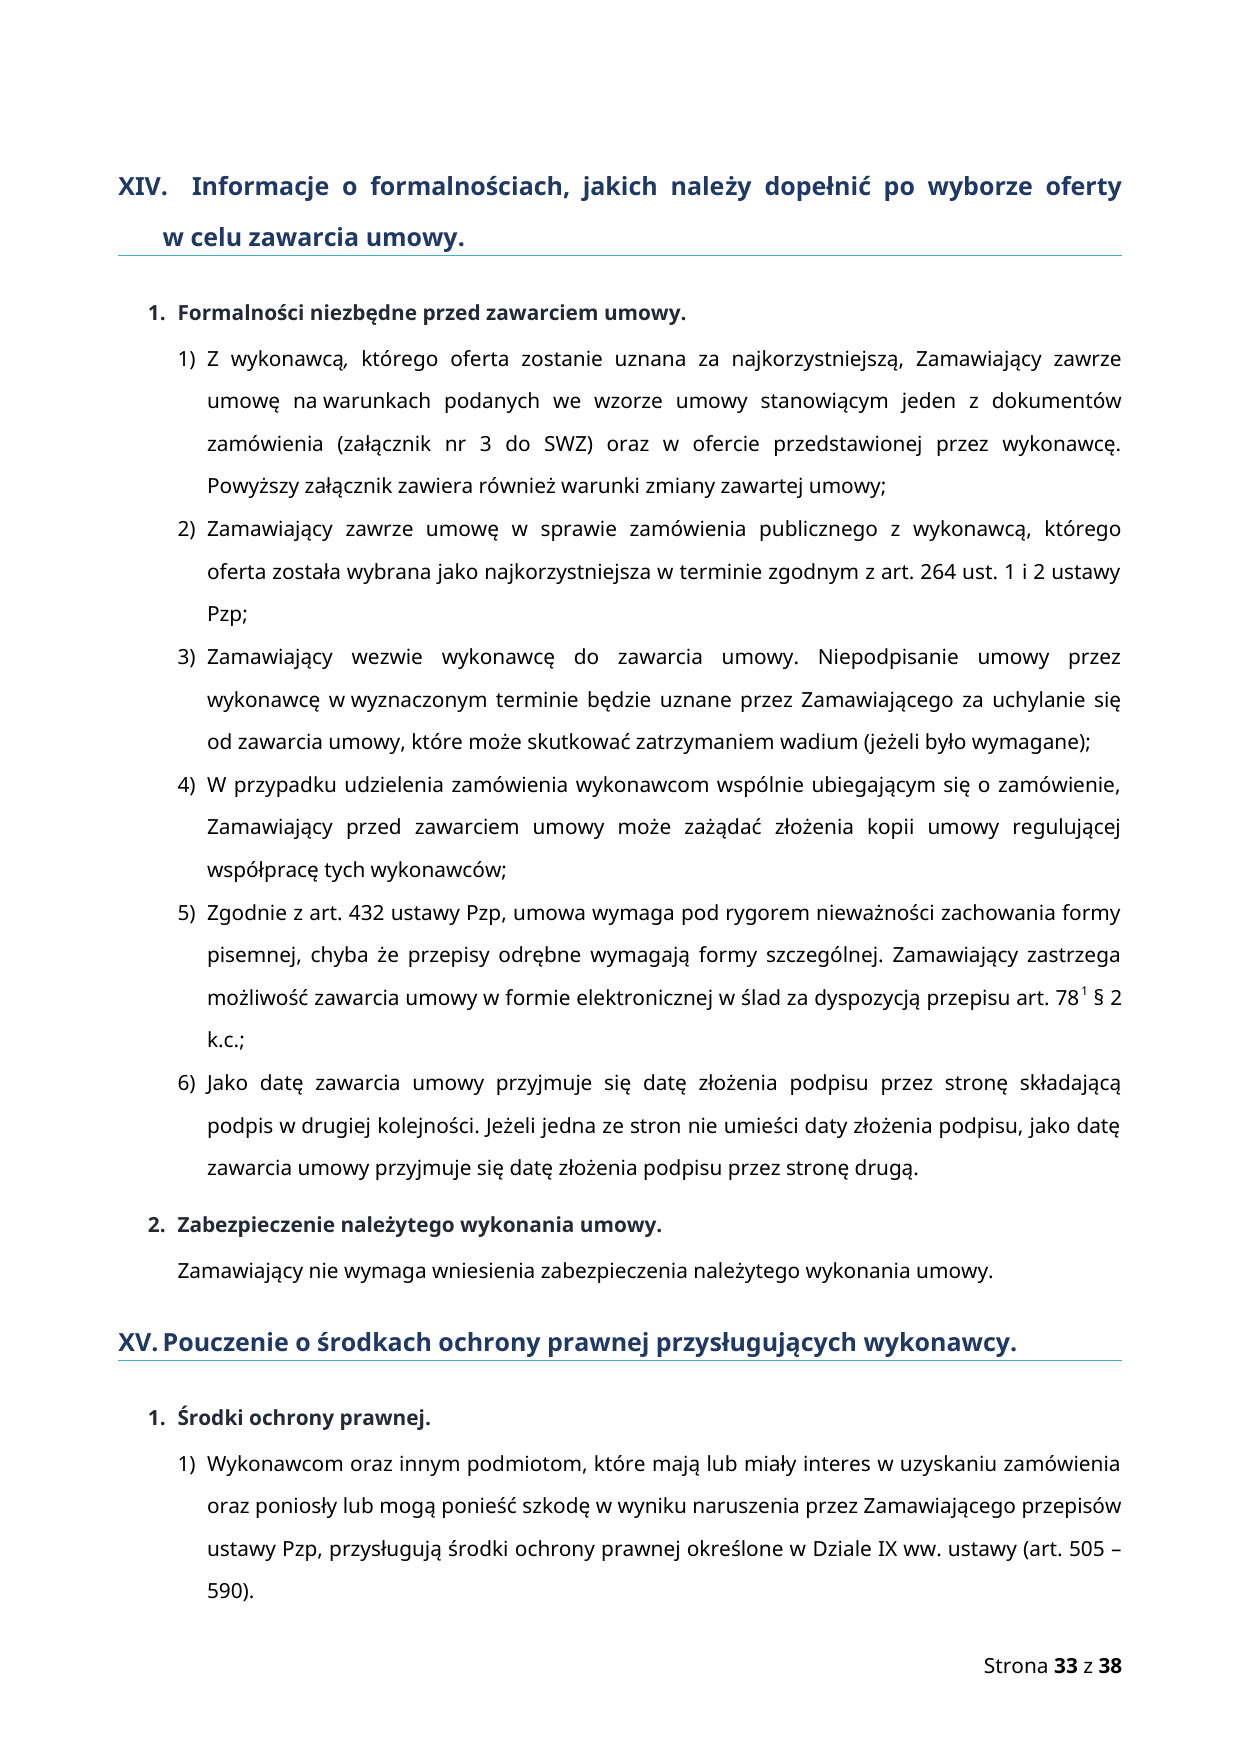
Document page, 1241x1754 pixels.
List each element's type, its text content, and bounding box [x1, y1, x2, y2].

subtitle Zgodnie z art. 432 ustawy Pzp, umowa wymaga pod rygorem nieważności zachowania formy pisemnej, chyba że przepisy odrębne wymagają formy szczególnej. Zamawiający zastrzega możliwość zawarcia umowy w formie elektronicznej w ślad za dyspozycją przepisu art. 781 § 2 k.c.; [177, 898, 1122, 1054]
subtitle Środki ochrony prawnej. [148, 1403, 1122, 1431]
subtitle Zamawiający wezwie wykonawcę do zawarcia umowy. Niepodpisanie umowy przez wykonawcę w wyznaczonym terminie będzie uznane przez Zamawiającego za uchylanie się od zawarcia umowy, które może skutkować zatrzymaniem wadium (jeżeli było wymagane); [177, 642, 1122, 756]
subtitle Informacje o formalnościach, jakich należy dopełnić po wyborze oferty w celu zawarcia umowy. [118, 168, 1122, 255]
subtitle Jako datę zawarcia umowy przyjmuje się datę złożenia podpisu przez stronę składającą podpis w drugiej kolejności. Jeżeli jedna ze stron nie umieści daty złożenia podpisu, jako datę zawarcia umowy przyjmuje się datę złożenia podpisu przez stronę drugą. [177, 1068, 1122, 1182]
subtitle Pouczenie o środkach ochrony prawnej przysługujących wykonawcy. [118, 1324, 1122, 1360]
subtitle Z wykonawcą, którego oferta zostanie uznana za najkorzystniejszą, Zamawiający zawrze umowę na warunkach podanych we wzorze umowy stanowiącym jeden z dokumentów zamówienia (załącznik nr 3 do SWZ) oraz w ofercie przedstawionej przez wykonawcę. Powyższy załącznik zawiera również warunki zmiany zawartej umowy; [177, 344, 1122, 500]
subtitle Zamawiający nie wymaga wniesienia zabezpieczenia należytego wykonania umowy. [177, 1257, 1122, 1285]
subtitle Wykonawcom oraz innym podmiotom, które mają lub miały interes w uzyskaniu zamówienia oraz poniosły lub mogą ponieść szkodę w wyniku naruszenia przez Zamawiającego przepisów ustawy Pzp, przysługują środki ochrony prawnej określone w Dziale IX ww. ustawy (art. 505 – 590). [177, 1449, 1122, 1605]
subtitle Formalności niezbędne przed zawarciem umowy. [148, 298, 1122, 326]
subtitle W przypadku udzielenia zamówienia wykonawcom wspólnie ubiegającym się o zamówienie, Zamawiający przed zawarciem umowy może zażądać złożenia kopii umowy regulującej współpracę tych wykonawców; [177, 770, 1122, 883]
subtitle Zamawiający zawrze umowę w sprawie zamówienia publicznego z wykonawcą, którego oferta została wybrana jako najkorzystniejsza w terminie zgodnym z art. 264 ust. 1 i 2 ustawy Pzp; [177, 514, 1122, 628]
subtitle Zabezpieczenie należytego wykonania umowy. [148, 1211, 1122, 1239]
